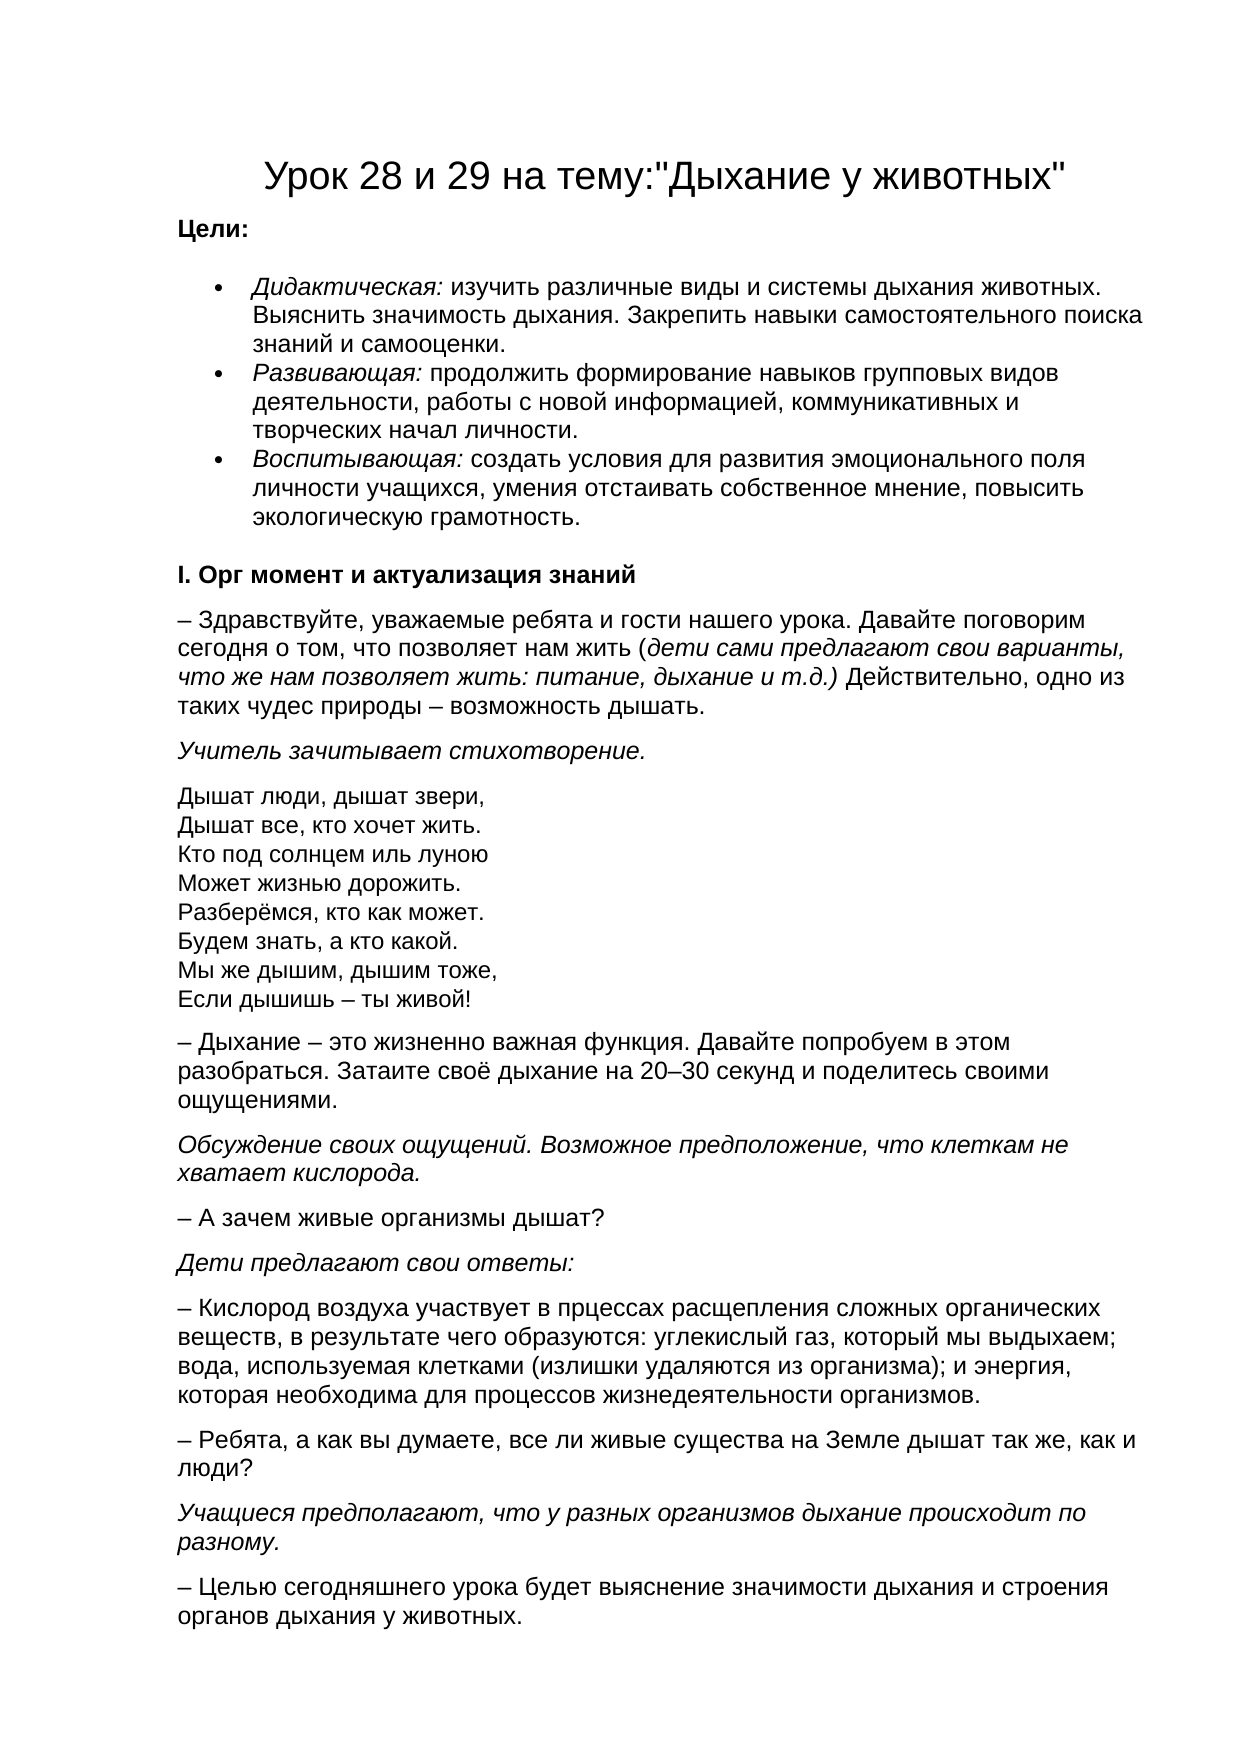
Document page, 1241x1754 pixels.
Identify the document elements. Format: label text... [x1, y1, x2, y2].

text Учитель зачитывает стихотворение. [177, 736, 1152, 765]
text – Дыхание – это жизненно важная функция. Давайте попробуем в этом разобраться. Затаите своё дыхание на 20–30 секунд и поделитесь своими ощущениями. [177, 1027, 1152, 1113]
text Урок 28 и 29 на тему:"Дыхание у животных" [177, 151, 1152, 198]
text Обсуждение своих ощущений. Возможное предположение, что клеткам не хватает кислорода. [177, 1129, 1152, 1187]
text – Здравствуйте, уважаемые ребята и гости нашего урока. Давайте поговорим сегодня о том, что позволяет нам жить (дети сами предлагают свои варианты, что же нам позволяет жить: питание, дыхание и т.д.) Действительно, одно из таких чудес природы – возможность дышать. [177, 605, 1152, 720]
text Дышат люди, дышат звери, Дышат все, кто хочет жить. Кто под солнцем иль луною Может жизнью дорожить. Разберёмся, кто как может. Будем знать, а кто какой. Мы же дышим, дышим тоже, Если дышишь – ты живой! [177, 781, 1152, 1013]
text I. Орг момент и актуализация знаний [177, 560, 1152, 588]
text Цели: [177, 214, 1152, 243]
text – Ребята, а как вы думаете, все ли живые существа на Земле дышат так же, как и люди? [177, 1424, 1152, 1482]
text – А зачем живые организмы дышат? [177, 1203, 1152, 1232]
list Дидактическая: изучить различные виды и системы дыхания животных. Выяснить значимость дыхания. Закрепить навыки самостоятельного поиска знаний и самооценки. [215, 272, 1152, 358]
text Дети предлагают свои ответы: [177, 1248, 1152, 1277]
text – Целью сегодняшнего урока будет выяснение значимости дыхания и строения органов дыхания у животных. [177, 1572, 1152, 1629]
list Воспитывающая: создать условия для развития эмоционального поля личности учащихся, умения отстаивать собственное мнение, повысить экологическую грамотность. [215, 444, 1152, 531]
list Развивающая: продолжить формирование навыков групповых видов деятельности, работы с новой информацией, коммуникативных и творческих начал личности. [215, 358, 1152, 444]
text Учащиеся предполагают, что у разных организмов дыхание происходит по разному. [177, 1498, 1152, 1556]
text – Кислород воздуха участвует в прцессах расщепления сложных органических веществ, в результате чего образуются: углекислый газ, который мы выдыхаем; вода, используемая клетками (излишки удаляются из организма); и энергия, которая необходима для процессов жизнедеятельности организмов. [177, 1293, 1152, 1408]
